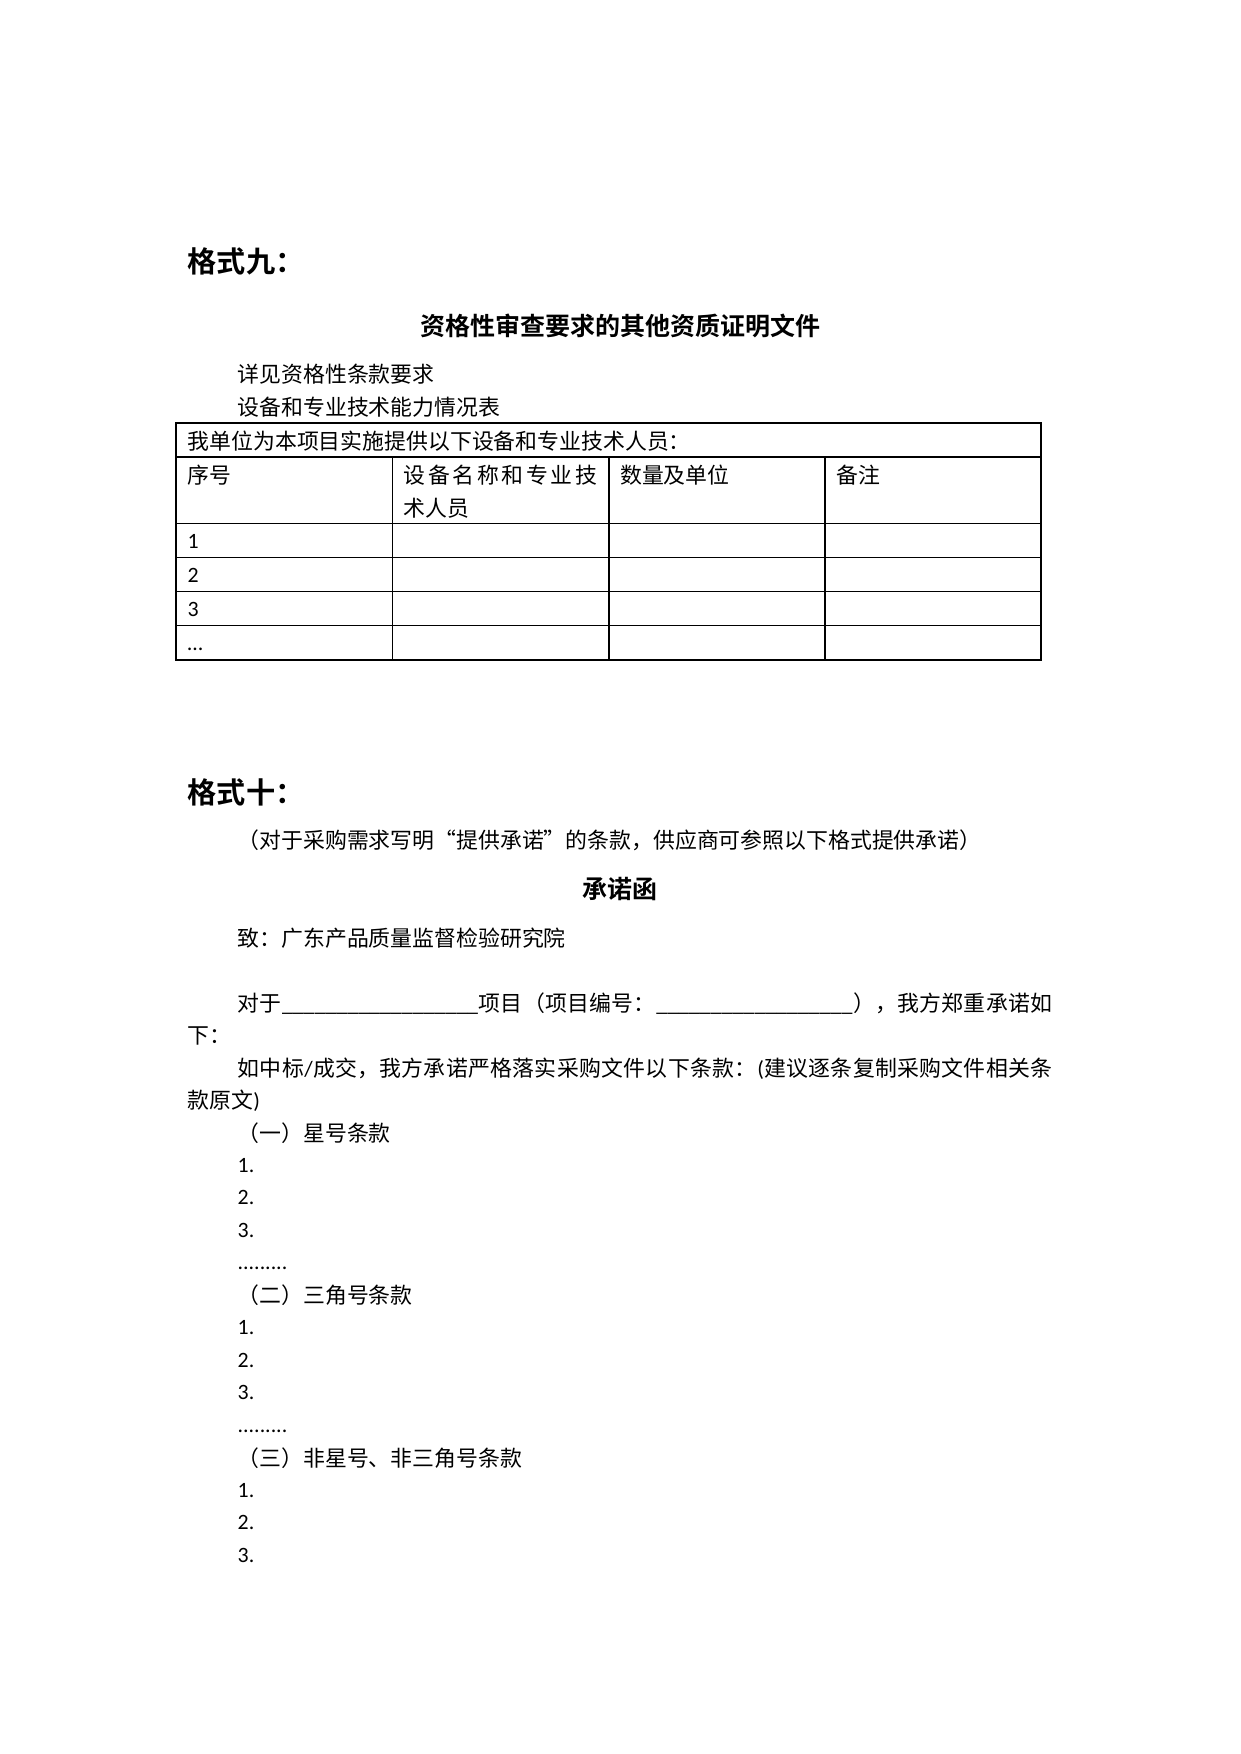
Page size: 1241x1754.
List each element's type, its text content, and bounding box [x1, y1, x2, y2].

text 格式十： [187, 758, 1053, 823]
text （二）三角号条款 [187, 1278, 1053, 1310]
table_cell [826, 626, 1040, 659]
text ......... [187, 1245, 1053, 1278]
table_cell [826, 592, 1040, 625]
text 致：广东产品质量监督检验研究院 [187, 920, 1053, 985]
table_cell 设备名称和专业技术人员 [393, 458, 608, 523]
table_cell [393, 626, 608, 659]
text （对于采购需求写明“提供承诺”的条款，供应商可参照以下格式提供承诺） [187, 823, 1053, 855]
table_cell 1 [177, 524, 392, 557]
text 2. [187, 1180, 1053, 1213]
text 3. [187, 1213, 1053, 1245]
text 2. [187, 1343, 1053, 1375]
text 格式九： [187, 227, 1053, 292]
table_cell [393, 592, 608, 625]
text 如中标/成交，我方承诺严格落实采购文件以下条款：(建议逐条复制采购文件相关条款原文) [187, 1050, 1053, 1115]
text 3. [187, 1538, 1053, 1570]
text 2. [187, 1505, 1053, 1538]
table_cell 数量及单位 [610, 458, 824, 523]
text 详见资格性条款要求 [187, 357, 1053, 389]
text 设备和专业技术能力情况表 [187, 389, 1053, 422]
table_cell … [177, 626, 392, 659]
text 资格性审查要求的其他资质证明文件 [187, 292, 1053, 357]
text 1. [187, 1310, 1053, 1343]
table_cell [393, 524, 608, 557]
table_cell [610, 592, 824, 625]
table_cell 3 [177, 592, 392, 625]
table_header 我单位为本项目实施提供以下设备和专业技术人员： [177, 424, 1040, 456]
table_cell 序号 [177, 458, 392, 523]
text （一）星号条款 [187, 1115, 1053, 1148]
table_cell [393, 558, 608, 591]
text 承诺函 [187, 855, 1053, 920]
text （三）非星号、非三角号条款 [187, 1440, 1053, 1473]
table_cell [610, 558, 824, 591]
text 1. [187, 1473, 1053, 1505]
text ......... [187, 1408, 1053, 1440]
text 3. [187, 1375, 1053, 1408]
table_cell 备注 [826, 458, 1040, 523]
text 1. [187, 1148, 1053, 1180]
table_cell 2 [177, 558, 392, 591]
text 对于__________________项目（项目编号：__________________），我方郑重承诺如下： [187, 985, 1053, 1050]
table_cell [826, 524, 1040, 557]
table_cell [610, 524, 824, 557]
table_cell [826, 558, 1040, 591]
table_cell [610, 626, 824, 659]
